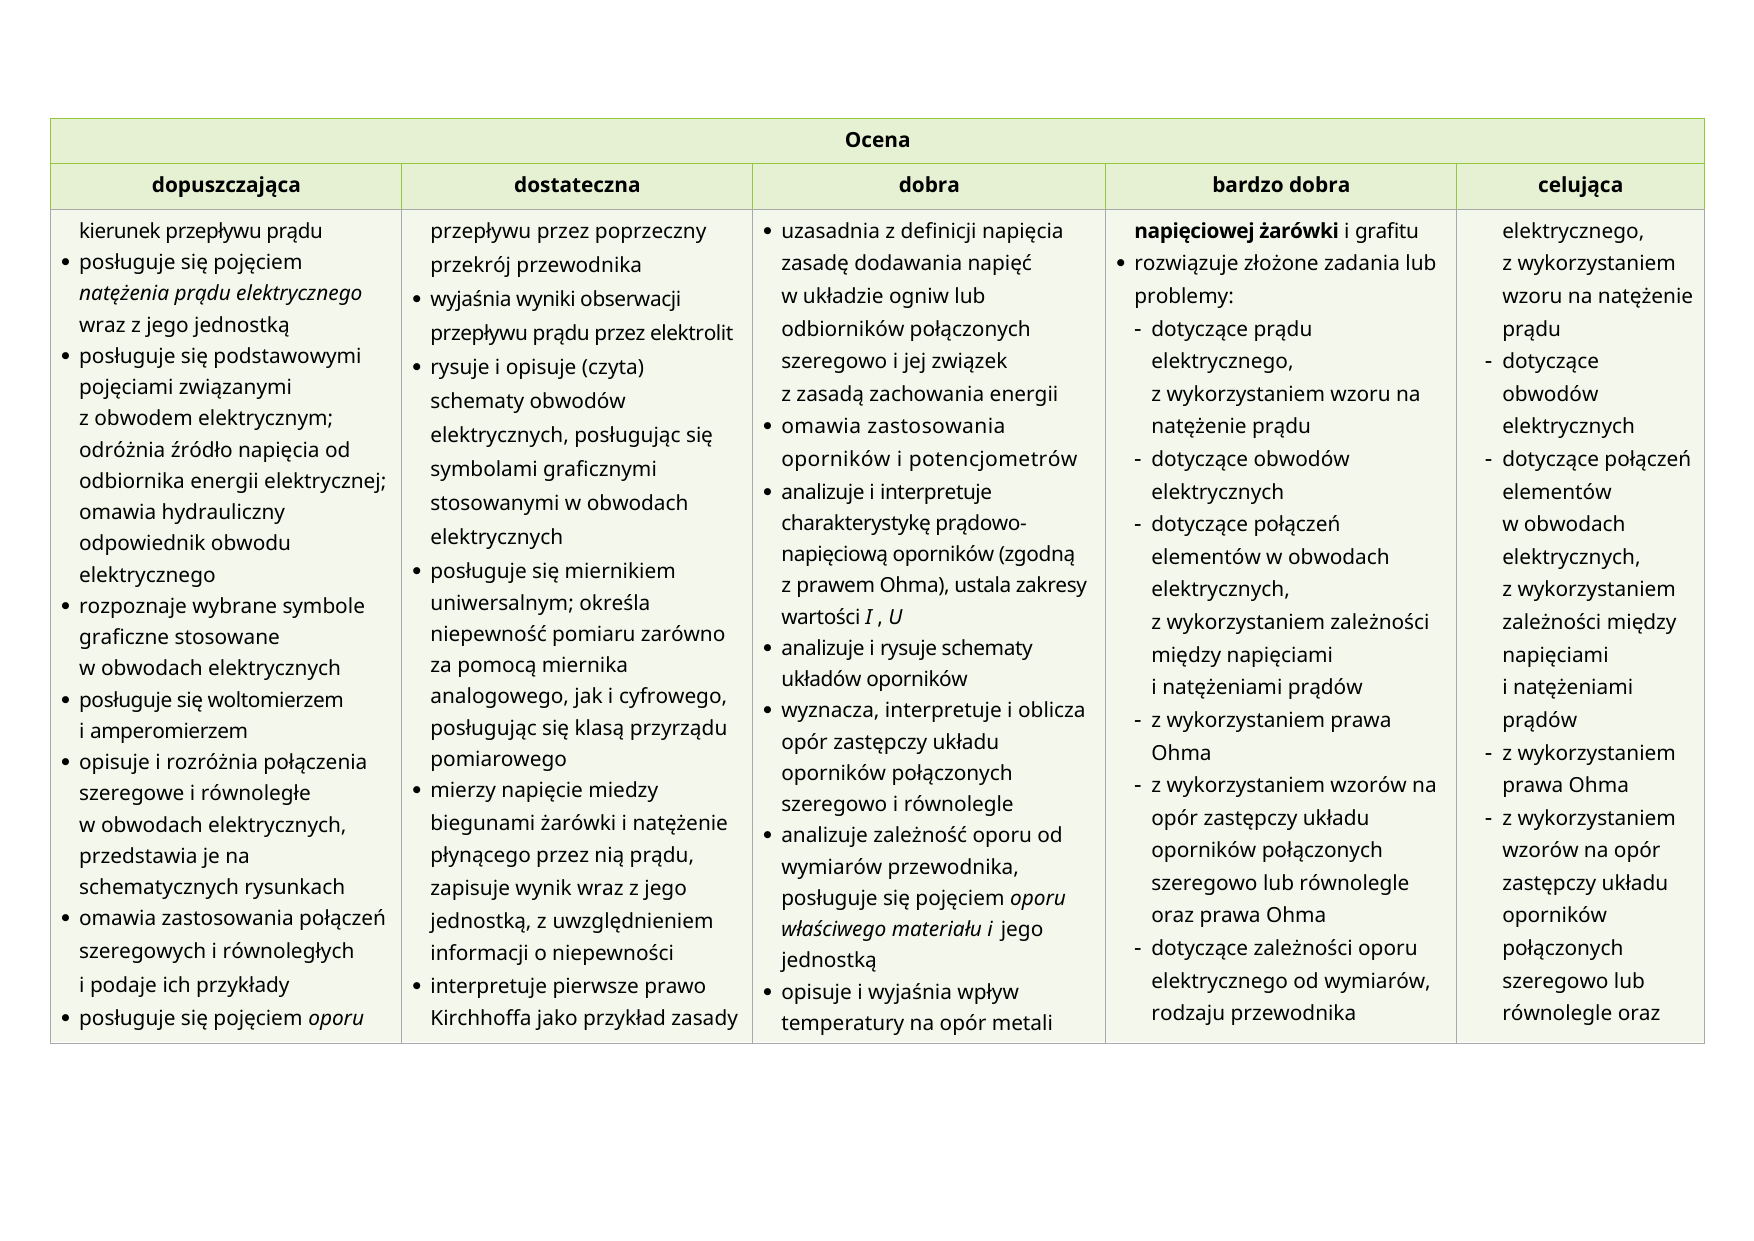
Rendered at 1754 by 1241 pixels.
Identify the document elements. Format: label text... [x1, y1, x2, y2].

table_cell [402, 210, 752, 1042]
table_cell celująca [1457, 164, 1704, 209]
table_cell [1457, 210, 1704, 1042]
table_header Ocena [51, 119, 1704, 163]
table_cell bardzo dobra [1106, 164, 1456, 209]
table_cell dopuszczająca [51, 164, 401, 209]
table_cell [753, 210, 1105, 1042]
table_cell dobra [753, 164, 1105, 209]
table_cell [51, 210, 401, 1042]
table_cell dostateczna [402, 164, 752, 209]
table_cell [1106, 210, 1456, 1042]
